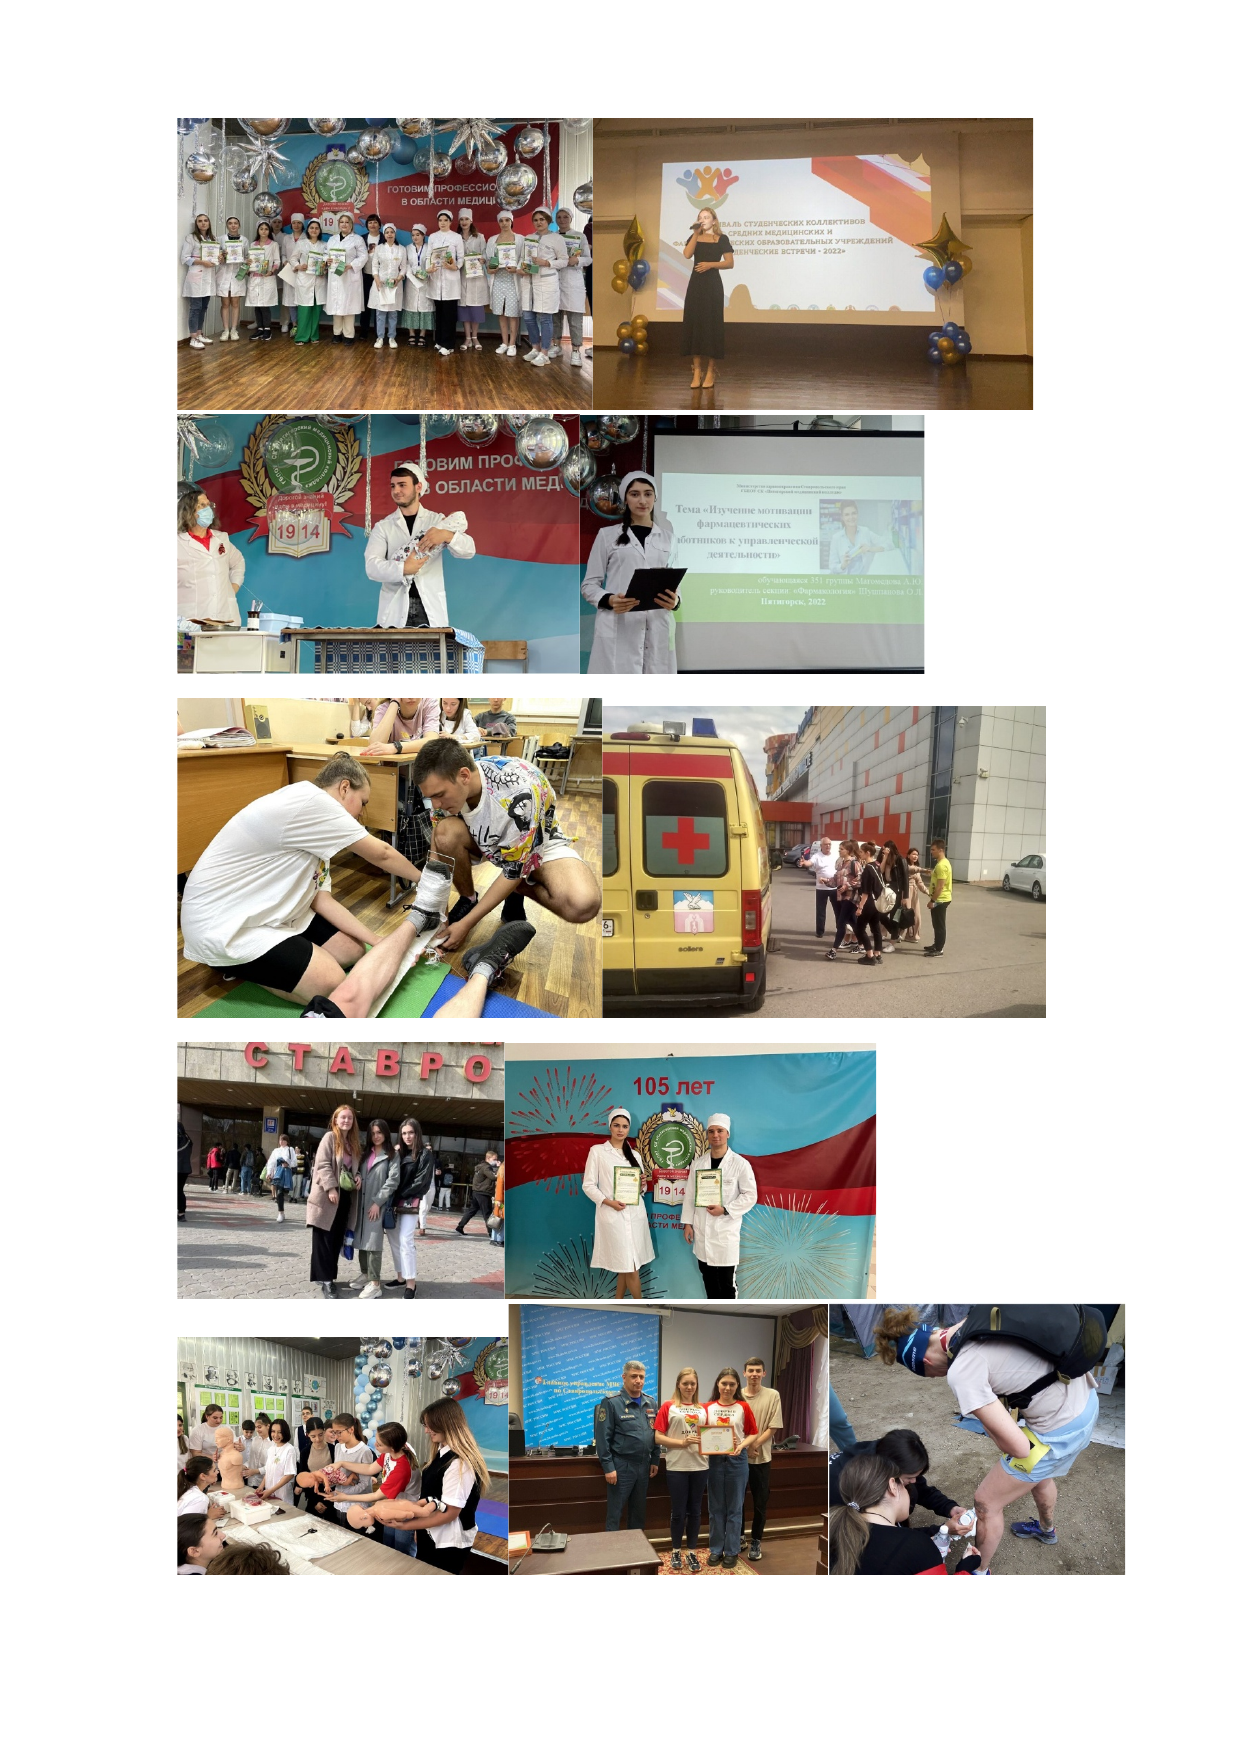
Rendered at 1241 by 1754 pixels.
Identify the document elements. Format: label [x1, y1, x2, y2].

picture [177, 1042, 877, 1299]
picture [177, 1302, 1126, 1575]
picture [177, 414, 925, 674]
picture [177, 118, 1034, 410]
picture [177, 698, 1046, 1018]
